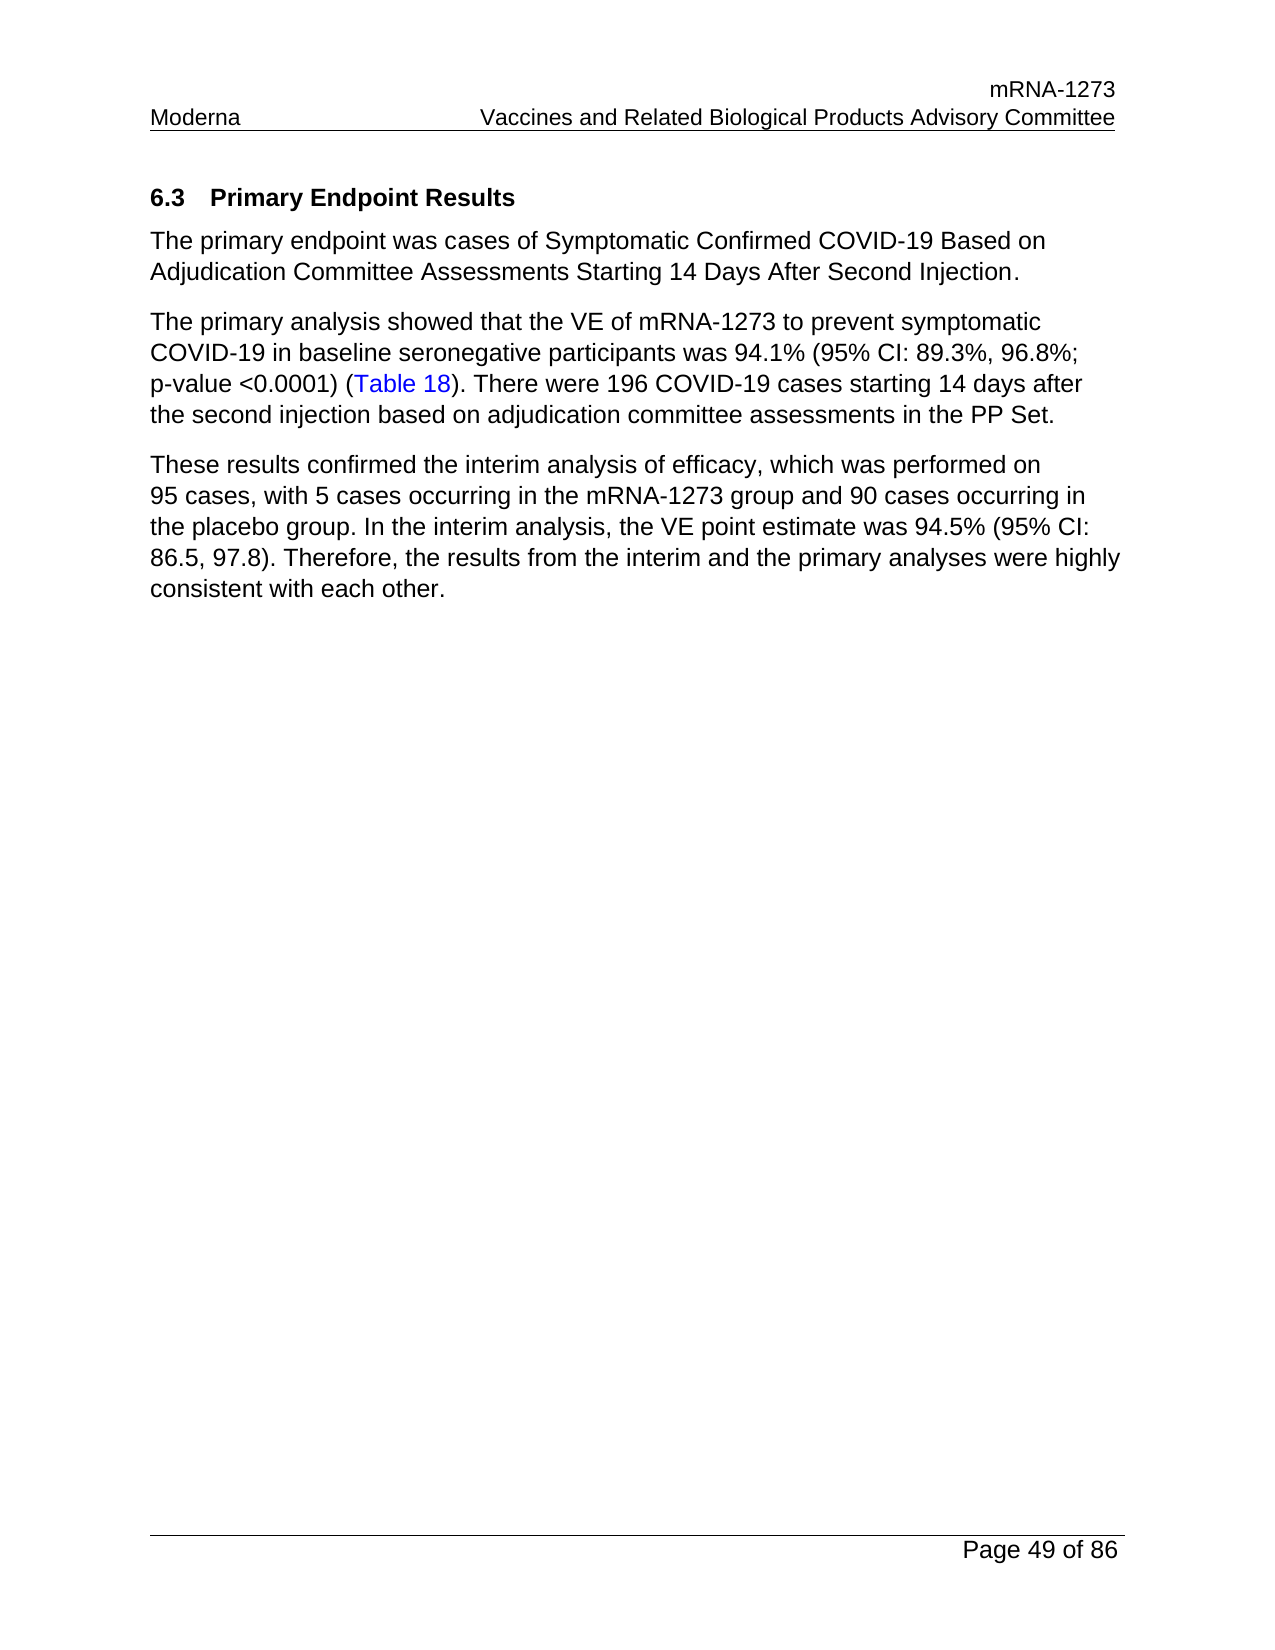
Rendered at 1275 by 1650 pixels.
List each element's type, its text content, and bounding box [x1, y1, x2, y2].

text The primary analysis showed that the VE of mRNA-1273 to prevent symptomatic COVID-19 in baseline seronegative participants was 94.1% (95% CI: 89.3%, 96.8%; p-value <0.0001) (Table 18). There were 196 COVID-19 cases starting 14 days after the second injection based on adjudication committee assessments in the PP Set. [150, 307, 1125, 429]
text The primary endpoint was cases of Symptomatic Confirmed COVID-19 Based on Adjudication Committee Assessments Starting 14 Days After Second Injection. [150, 226, 1125, 286]
subtitle Primary Endpoint Results [150, 183, 1125, 212]
text These results confirmed the interim analysis of efficacy, which was performed on 95 cases, with 5 cases occurring in the mRNA-1273 group and 90 cases occurring in the placebo group. In the interim analysis, the VE point estimate was 94.5% (95% CI: 86.5, 97.8). Therefore, the results from the interim and the primary analyses were highly consistent with each other. [150, 450, 1125, 603]
